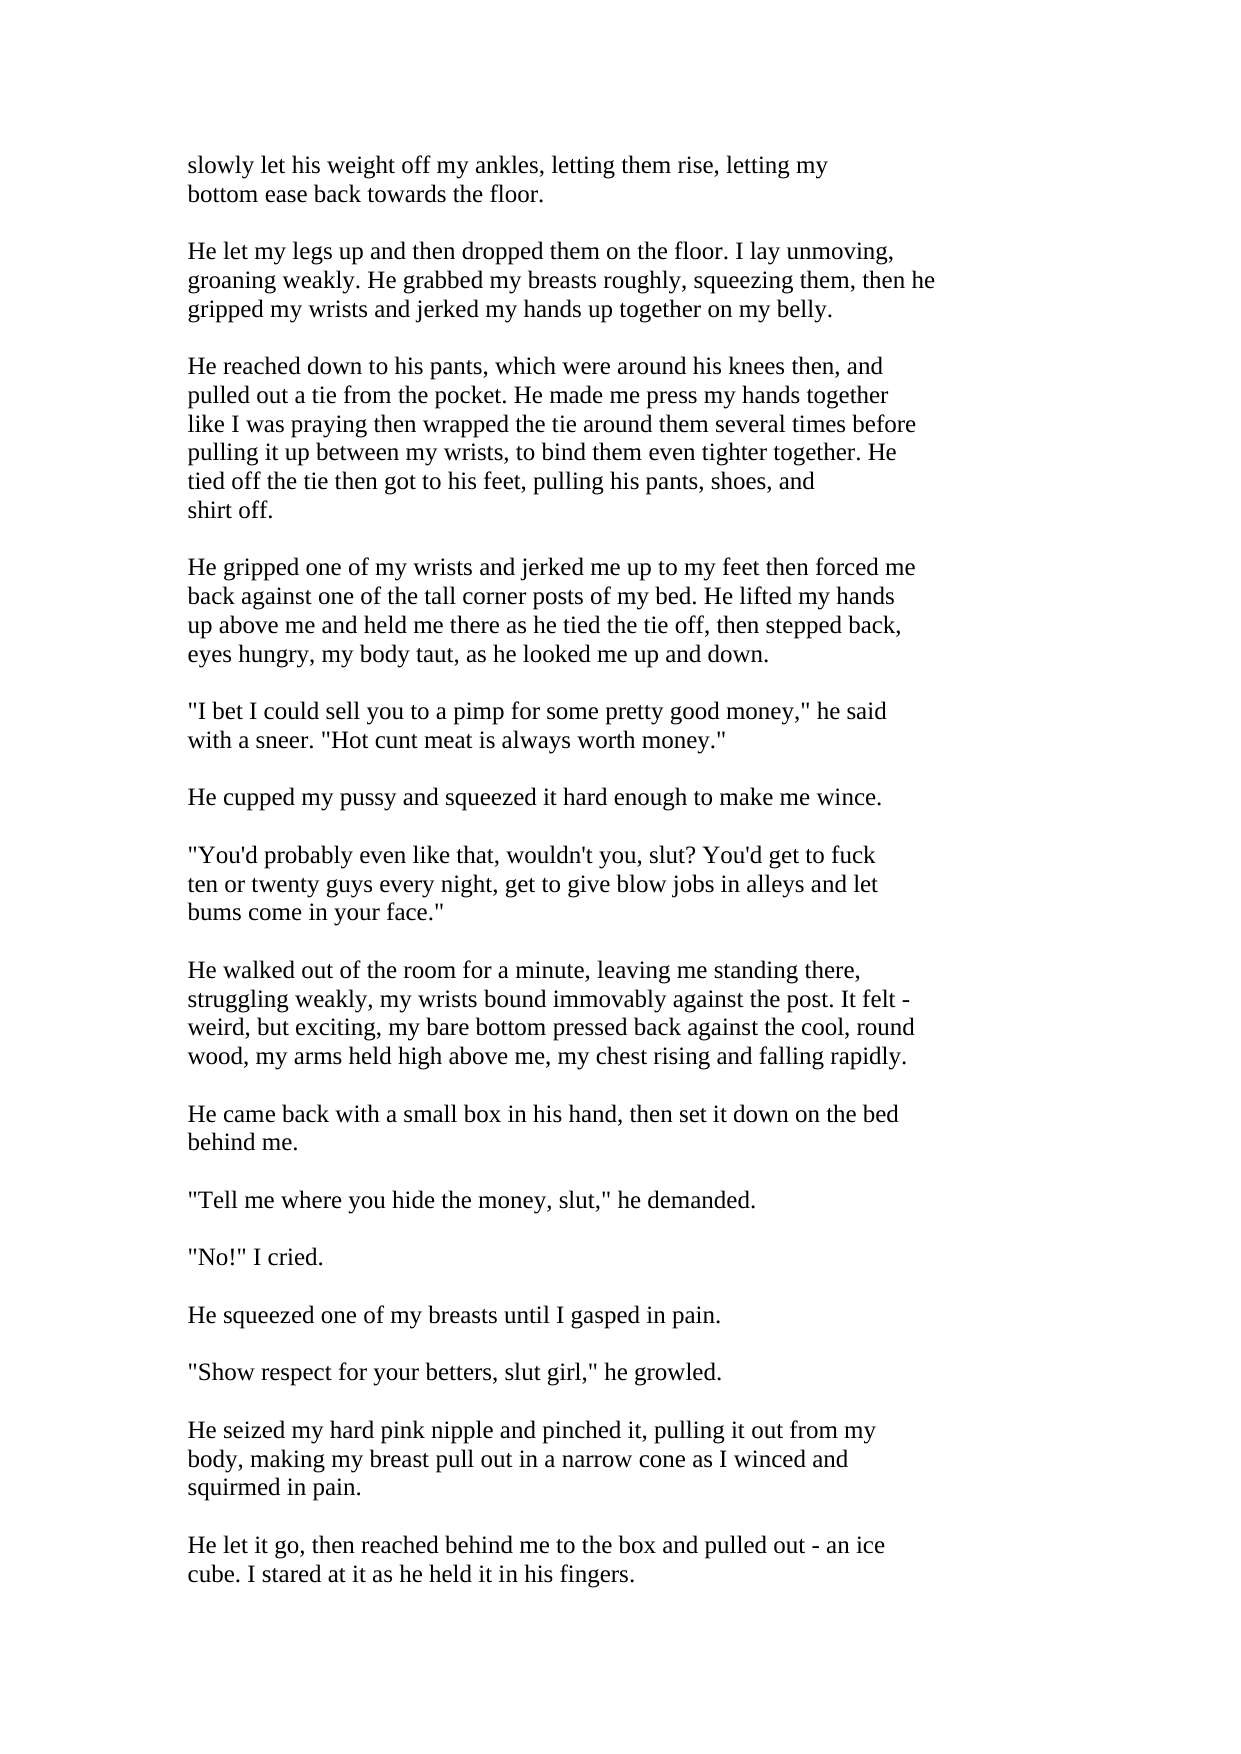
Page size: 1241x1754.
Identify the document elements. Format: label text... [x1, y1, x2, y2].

text like I was praying then wrapped the tie around them several times before [187, 409, 1053, 437]
text slowly let his weight off my ankles, letting them rise, letting my [187, 150, 1053, 179]
text body, making my breast pull out in a narrow cone as I winced and [187, 1444, 1053, 1472]
text tied off the tie then got to his feet, pulling his pants, shoes, and [187, 466, 1053, 495]
text weird, but exciting, my bare bottom pressed back against the cool, round [187, 1012, 1053, 1041]
text wood, my arms held high above me, my chest rising and falling rapidly. [187, 1041, 1053, 1070]
text "No!" I cried. [187, 1242, 1053, 1271]
text eyes hungry, my body taut, as he looked me up and down. [187, 639, 1053, 667]
text "Show respect for your betters, slut girl," he growled. [187, 1357, 1053, 1386]
text He walked out of the room for a minute, leaving me standing there, [187, 955, 1053, 984]
text pulling it up between my wrists, to bind them even tighter together. He [187, 437, 1053, 466]
text bums come in your face." [187, 897, 1053, 926]
text bottom ease back towards the floor. [187, 179, 1053, 207]
text cube. I stared at it as he held it in his fingers. [187, 1559, 1053, 1587]
text shirt off. [187, 495, 1053, 524]
text "I bet I could sell you to a pimp for some pretty good money," he said [187, 696, 1053, 725]
text He seized my hard pink nipple and pinched it, pulling it out from my [187, 1415, 1053, 1444]
text gripped my wrists and jerked my hands up together on my belly. [187, 294, 1053, 322]
text squirmed in pain. [187, 1472, 1053, 1501]
text struggling weakly, my wrists bound immovably against the post. It felt - [187, 984, 1053, 1012]
text pulled out a tie from the pocket. He made me press my hands together [187, 380, 1053, 409]
text He reached down to his pants, which were around his knees then, and [187, 351, 1053, 380]
text He cupped my pussy and squeezed it hard enough to make me wince. [187, 782, 1053, 811]
text with a sneer. "Hot cunt meat is always worth money." [187, 725, 1053, 754]
text groaning weakly. He grabbed my breasts roughly, squeezing them, then he [187, 265, 1053, 294]
text He gripped one of my wrists and jerked me up to my feet then forced me [187, 552, 1053, 581]
text He came back with a small box in his hand, then set it down on the bed [187, 1099, 1053, 1127]
text He squeezed one of my breasts until I gasped in pain. [187, 1300, 1053, 1329]
text He let it go, then reached behind me to the box and pulled out - an ice [187, 1530, 1053, 1559]
text He let my legs up and then dropped them on the floor. I lay unmoving, [187, 236, 1053, 265]
text up above me and held me there as he tied the tie off, then stepped back, [187, 610, 1053, 639]
text ten or twenty guys every night, get to give blow jobs in alleys and let [187, 869, 1053, 897]
text "You'd probably even like that, wouldn't you, slut? You'd get to fuck [187, 840, 1053, 869]
text "Tell me where you hide the money, slut," he demanded. [187, 1185, 1053, 1214]
text back against one of the tall corner posts of my bed. He lifted my hands [187, 581, 1053, 610]
text behind me. [187, 1127, 1053, 1156]
